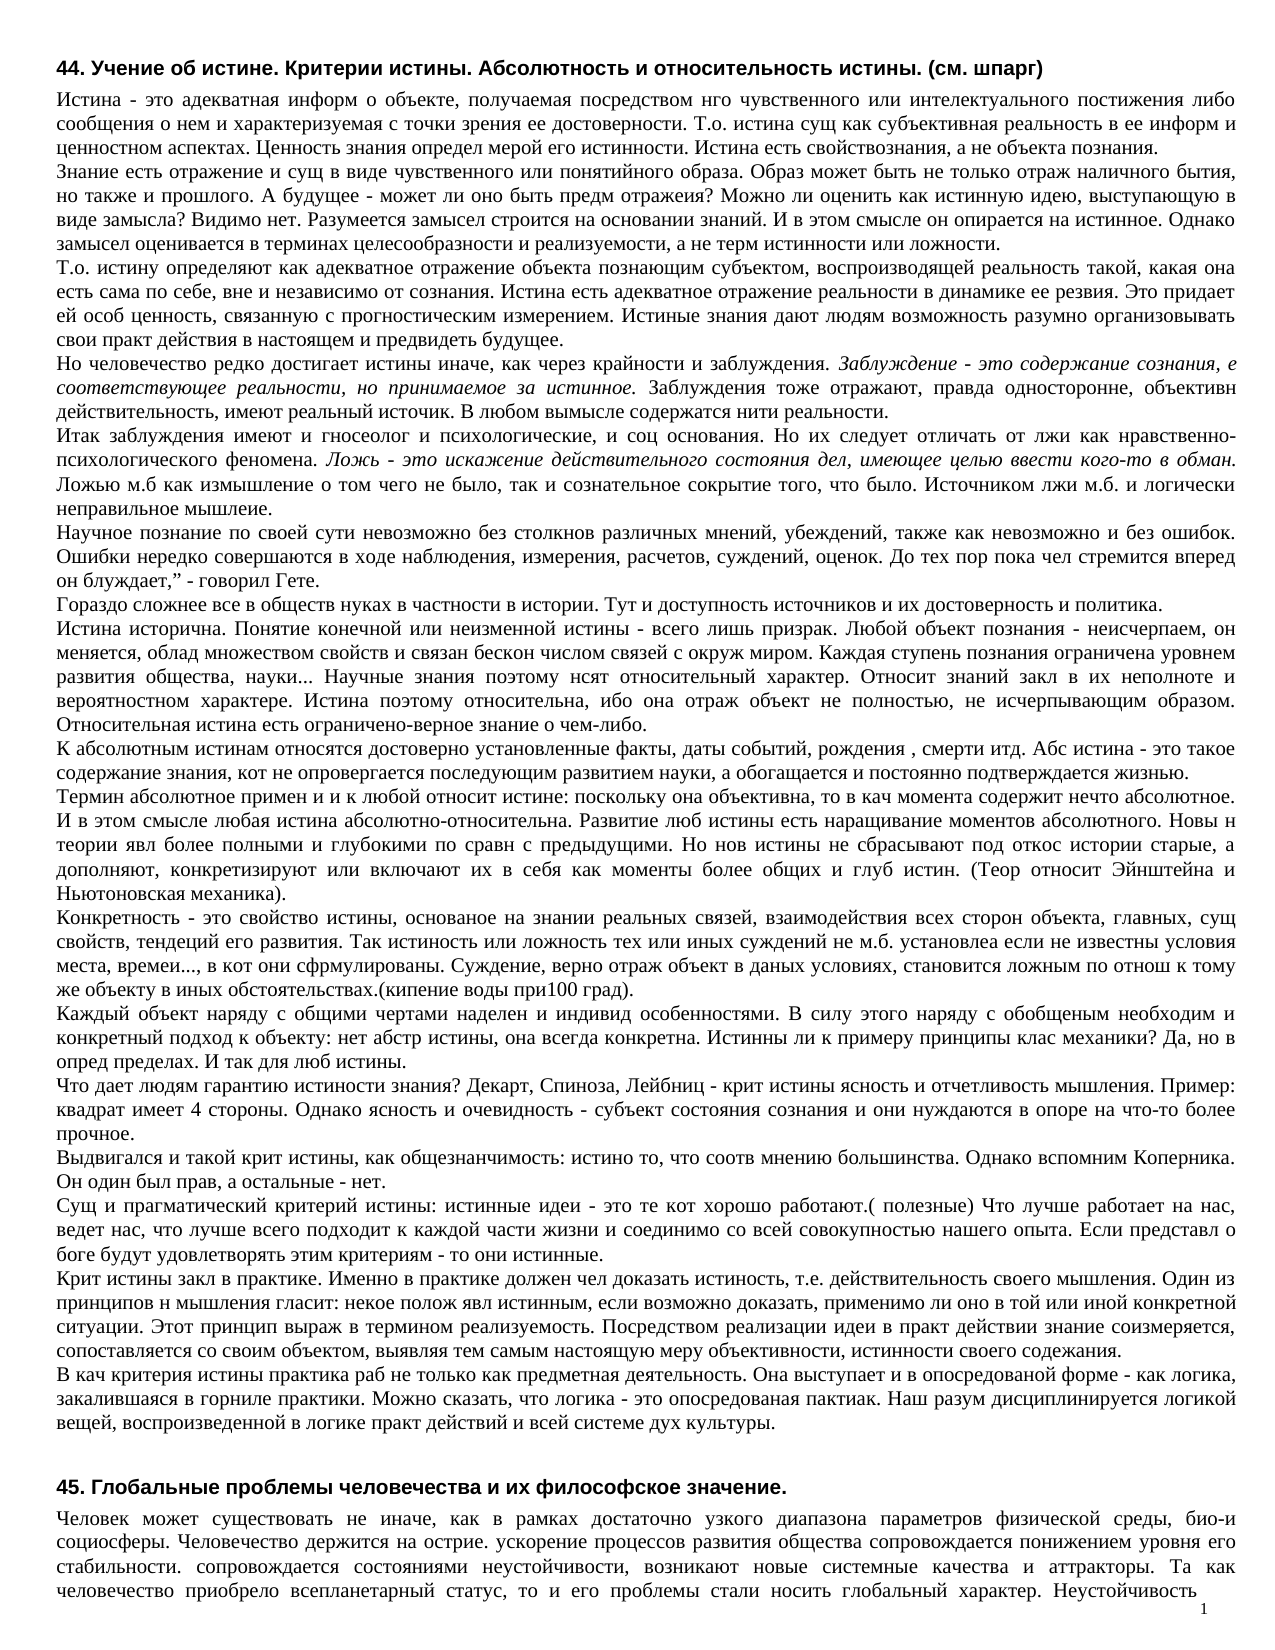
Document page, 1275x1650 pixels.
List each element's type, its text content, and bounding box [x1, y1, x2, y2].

text Итак заблуждения имеют и гносеолог и психологические, и соц основания. Но их следует отличать от лжи как нравственно-психологического феномена. Ложь - это искажение действительного состояния дел, имеющее целью ввести кого-то в обман. Ложью м.б как измышление о том чего не было, так и сознательное сокрытие того, что было. Источником лжи м.б. и логически неправильное мышлеие. [56, 423, 1237, 519]
text Что дает людям гарантию истиности знания? Декарт, Спиноза, Лейбниц - крит истины ясность и отчетливость мышления. Пример: квадрат имеет 4 стороны. Однако ясность и очевидность - субъект состояния сознания и они нуждаются в опоре на что-то более прочное. [56, 1073, 1237, 1145]
text Но человечество редко достигает истины иначе, как через крайности и заблуждения. Заблуждение - это содержание сознания, е соответствующее реальности, но принимаемое за истинное. Заблуждения тоже отражают, правда односторонне, объективн действительность, имеют реальный источик. В любом вымысле содержатся нити реальности. [56, 351, 1237, 423]
text В кач критерия истины практика раб не только как предметная деятельность. Она выступает и в опосредованой форме - как логика, закалившаяся в горниле практики. Можно сказать, что логика - это опосредованая пактиак. Наш разум дисциплинируется логикой вещей, воспроизведенной в логике практ действий и всей системе дух культуры. [56, 1362, 1237, 1434]
text К абсолютным истинам относятся достоверно установленные факты, даты событий, рождения , смерти итд. Абс истина - это такое содержание знания, кот не опровергается последующим развитием науки, а обогащается и постоянно подтверждается жизнью. [56, 736, 1237, 784]
text Сущ и прагматический критерий истины: истинные идеи - это те кот хорошо работают.( полезные) Что лучше работает на нас, ведет нас, что лучше всего подходит к каждой части жизни и соединимо со всей совокупностью нашего опыта. Если представл о боге будут удовлетворять этим критериям - то они истинные. [56, 1193, 1237, 1266]
text Истина исторична. Понятие конечной или неизменной истины - всего лишь призрак. Любой объект познания - неисчерпаем, он меняется, облад множеством свойств и связан бескон числом связей с окруж миром. Каждая ступень познания ограничена уровнем развития общества, науки... Научные знания поэтому нсят относительный характер. Относит знаний закл в их неполноте и вероятностном характере. Истина поэтому относительна, ибо она отраж объект не полностью, не исчерпывающим образом. Относительная истина есть ограничено-верное знание о чем-либо. [56, 616, 1237, 736]
subtitle 44. Учение об истине. Критерии истины. Абсолютность и относительность истины. (см. шпарг) [56, 56, 1237, 80]
text Термин абсолютное примен и и к любой относит истине: поскольку она объективна, то в кач момента содержит нечто абсолютное. И в этом смысле любая истина абсолютно-относительна. Развитие люб истины есть наращивание моментов абсолютного. Новы н теории явл более полными и глубокими по сравн с предыдущими. Но нов истины не сбрасывают под откос истории старые, а дополняют, конкретизируют или включают их в себя как моменты более общих и глуб истин. (Теор относит Эйнштейна и Ньютоновская механика). [56, 784, 1237, 904]
text Конкретность - это свойство истины, основаное на знании реальных связей, взаимодействия всех сторон объекта, главных, сущ свойств, тендеций его развития. Так истиность или ложность тех или иных суждений не м.б. установлеа если не известны условия места, времеи..., в кот они сфрмулированы. Суждение, верно отраж объект в даных условиях, становится ложным по отнош к тому же объекту в иных обстоятельствах.(кипение воды при100 град). [56, 904, 1237, 1001]
subtitle 45. Глобальные проблемы человечества и их философское значение. [56, 1475, 1237, 1499]
text Научное познание по своей сути невозможно без столкнов различных мнений, убеждений, также как невозможно и без ошибок. Ошибки нередко совершаются в ходе наблюдения, измерения, расчетов, суждений, оценок. До тех пор пока чел стремится вперед он блуждает,” - говорил Гете. [56, 519, 1237, 592]
text Крит истины закл в практике. Именно в практике должен чел доказать истиность, т.е. действительность своего мышления. Один из принципов н мышления гласит: некое полож явл истинным, если возможно доказать, применимо ли оно в той или иной конкретной ситуации. Этот принцип выраж в термином реализуемость. Посредством реализации идеи в практ действии знание соизмеряется, сопоставляется со своим объектом, выявляя тем самым настоящую меру объективности, истинности своего содежания. [56, 1266, 1237, 1362]
text Гораздо сложнее все в обществ нуках в частности в истории. Тут и доступность источников и их достоверность и политика. [56, 592, 1237, 616]
text Знание есть отражение и сущ в виде чувственного или понятийного образа. Образ может быть не только отраж наличного бытия, но также и прошлого. А будущее - может ли оно быть предм отражеия? Можно ли оценить как истинную идею, выступающую в виде замысла? Видимо нет. Разумеется замысел строится на основании знаний. И в этом смысле он опирается на истинное. Однако замысел оценивается в терминах целесообразности и реализуемости, а не терм истинности или ложности. [56, 159, 1237, 255]
text Выдвигался и такой крит истины, как общезнанчимость: истино то, что соотв мнению большинства. Однако вспомним Коперника. Он один был прав, а остальные - нет. [56, 1145, 1237, 1193]
text Т.о. истину определяют как адекватное отражение объекта познающим субъектом, воспроизводящей реальность такой, какая она есть сама по себе, вне и независимо от сознания. Истина есть адекватное отражение реальности в динамике ее резвия. Это придает ей особ ценность, связанную с прогностическим измерением. Истиные знания дают людям возможность разумно организовывать свои практ действия в настоящем и предвидеть будущее. [56, 255, 1237, 351]
text Каждый объект наряду с общими чертами наделен и индивид особенностями. В силу этого наряду с обобщеным необходим и конкретный подход к объекту: нет абстр истины, она всегда конкретна. Истинны ли к примеру принципы клас механики? Да, но в опред пределах. И так для люб истины. [56, 1001, 1237, 1073]
text Истина - это адекватная информ о объекте, получаемая посредством нго чувственного или интелектуального постижения либо сообщения о нем и характеризуемая с точки зрения ее достоверности. Т.о. истина сущ как субъективная реальность в ее информ и ценностном аспектах. Ценность знания определ мерой его истинности. Истина есть свойствознания, а не объекта познания. [56, 86, 1237, 159]
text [56, 1505, 1237, 1602]
